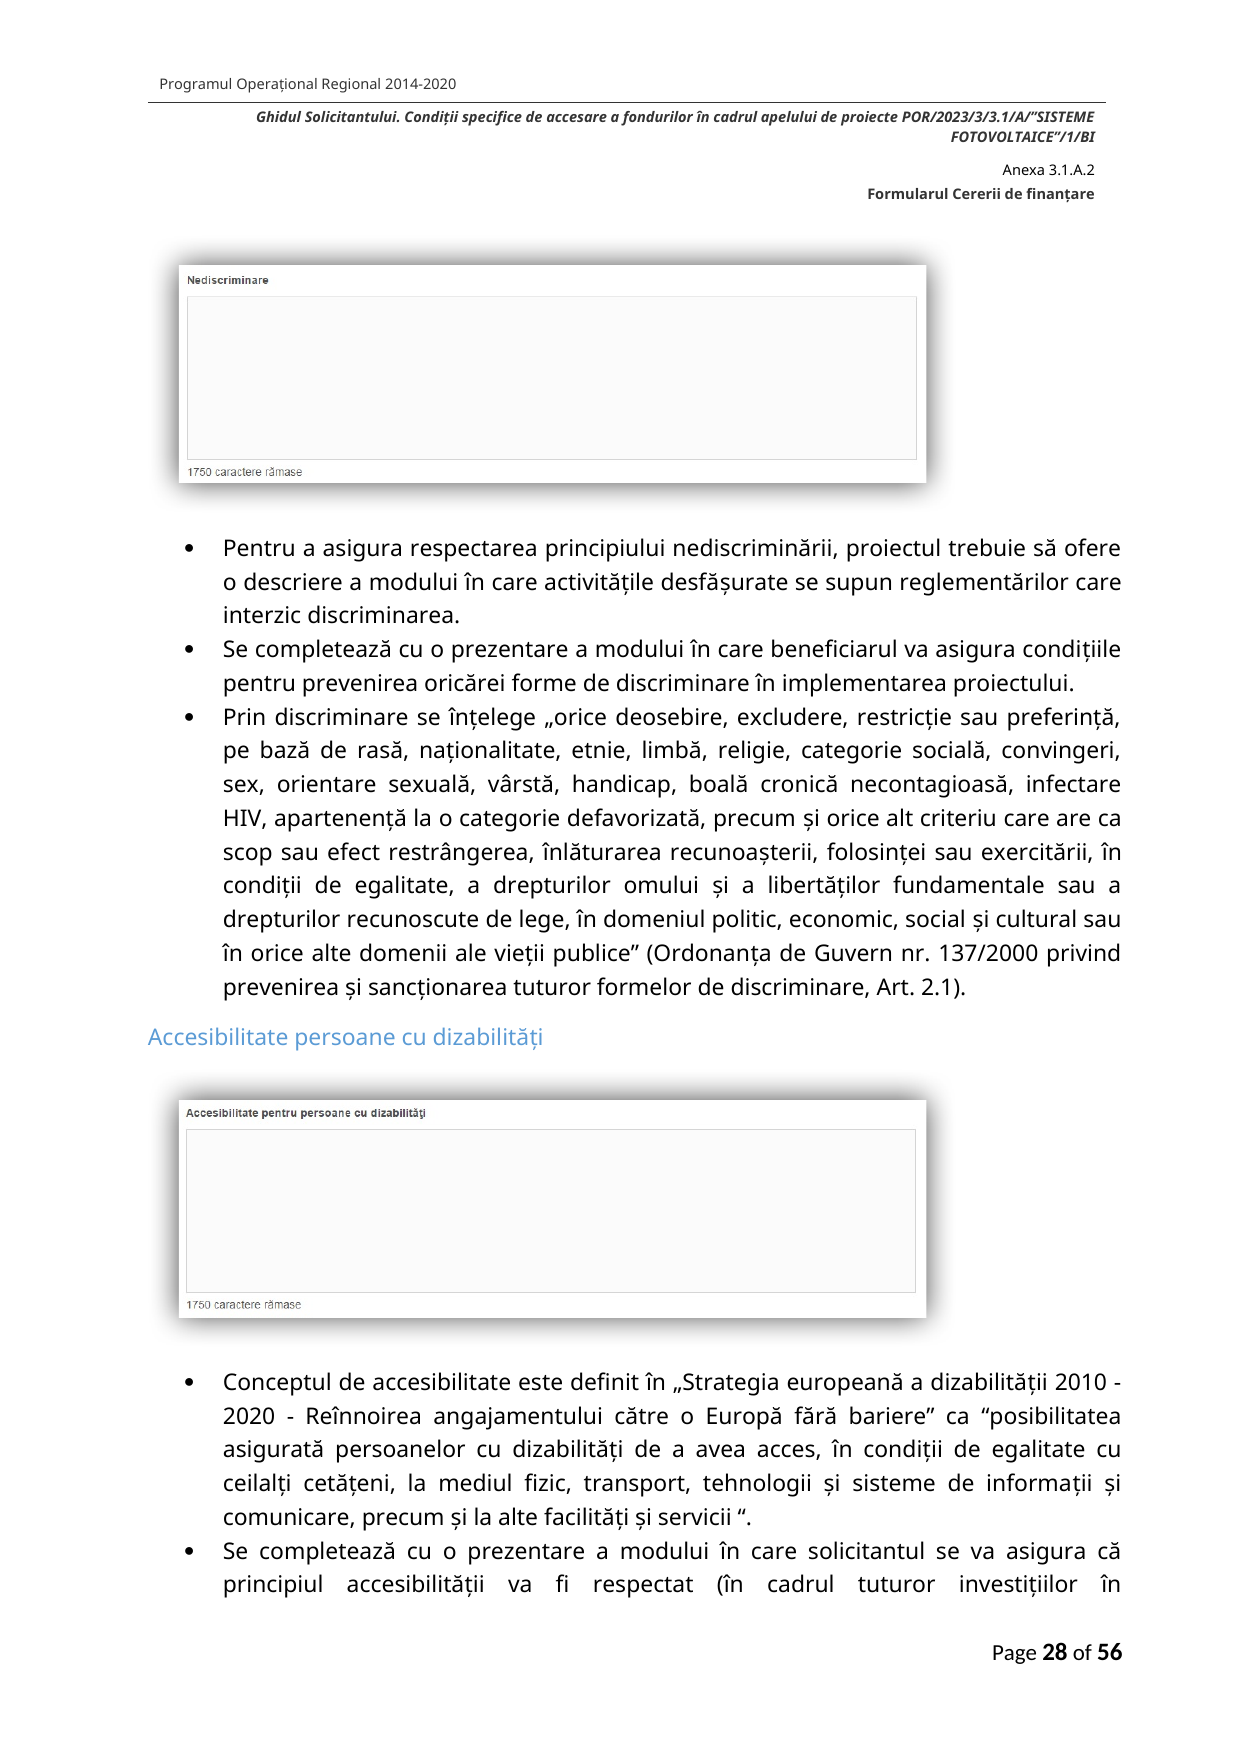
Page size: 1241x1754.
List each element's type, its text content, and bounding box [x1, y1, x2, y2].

list Se completează cu o prezentare a modului în care beneficiarul va asigura condițiile pentru prevenirea oricărei forme de discriminare în implementarea proiectului. [185, 633, 1122, 698]
text Accesibilitate persoane cu dizabilități [148, 1021, 1122, 1052]
list Prin discriminare se înţelege „orice deosebire, excludere, restricţie sau preferinţă, pe bază de rasă, naţionalitate, etnie, limbă, religie, categorie socială, convingeri, sex, orientare sexuală, vârstă, handicap, boală cronică necontagioasă, infectare HIV, apartenenţă la o categorie defavorizată, precum şi orice alt criteriu care are ca scop sau efect restrângerea, înlăturarea recunoaşterii, folosinţei sau exercitării, în condiţii de egalitate, a drepturilor omului şi a libertăţilor fundamentale sau a drepturilor recunoscute de lege, în domeniul politic, economic, social şi cultural sau în orice alte domenii ale vieţii publice” (Ordonanța de Guvern nr. 137/2000 privind prevenirea și sancționarea tuturor formelor de discriminare, Art. 2.1). [185, 700, 1122, 1002]
list Pentru a asigura respectarea principiului nediscriminării, proiectul trebuie să ofere o descriere a modului în care activităţile desfăşurate se supun reglementărilor care interzic discriminarea. [185, 532, 1122, 630]
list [185, 1534, 1122, 1599]
list Conceptul de accesibilitate este definit în „Strategia europeană a dizabilității 2010 - 2020 - Reînnoirea angajamentului către o Europă fără bariere” ca “posibilitatea asigurată persoanelor cu dizabilități de a avea acces, în condiții de egalitate cu ceilalți cetățeni, la mediul fizic, transport, tehnologii și sisteme de informații și comunicare, precum și la alte facilități și servicii “. [185, 1366, 1122, 1532]
picture [178, 1100, 927, 1318]
picture [178, 265, 927, 483]
